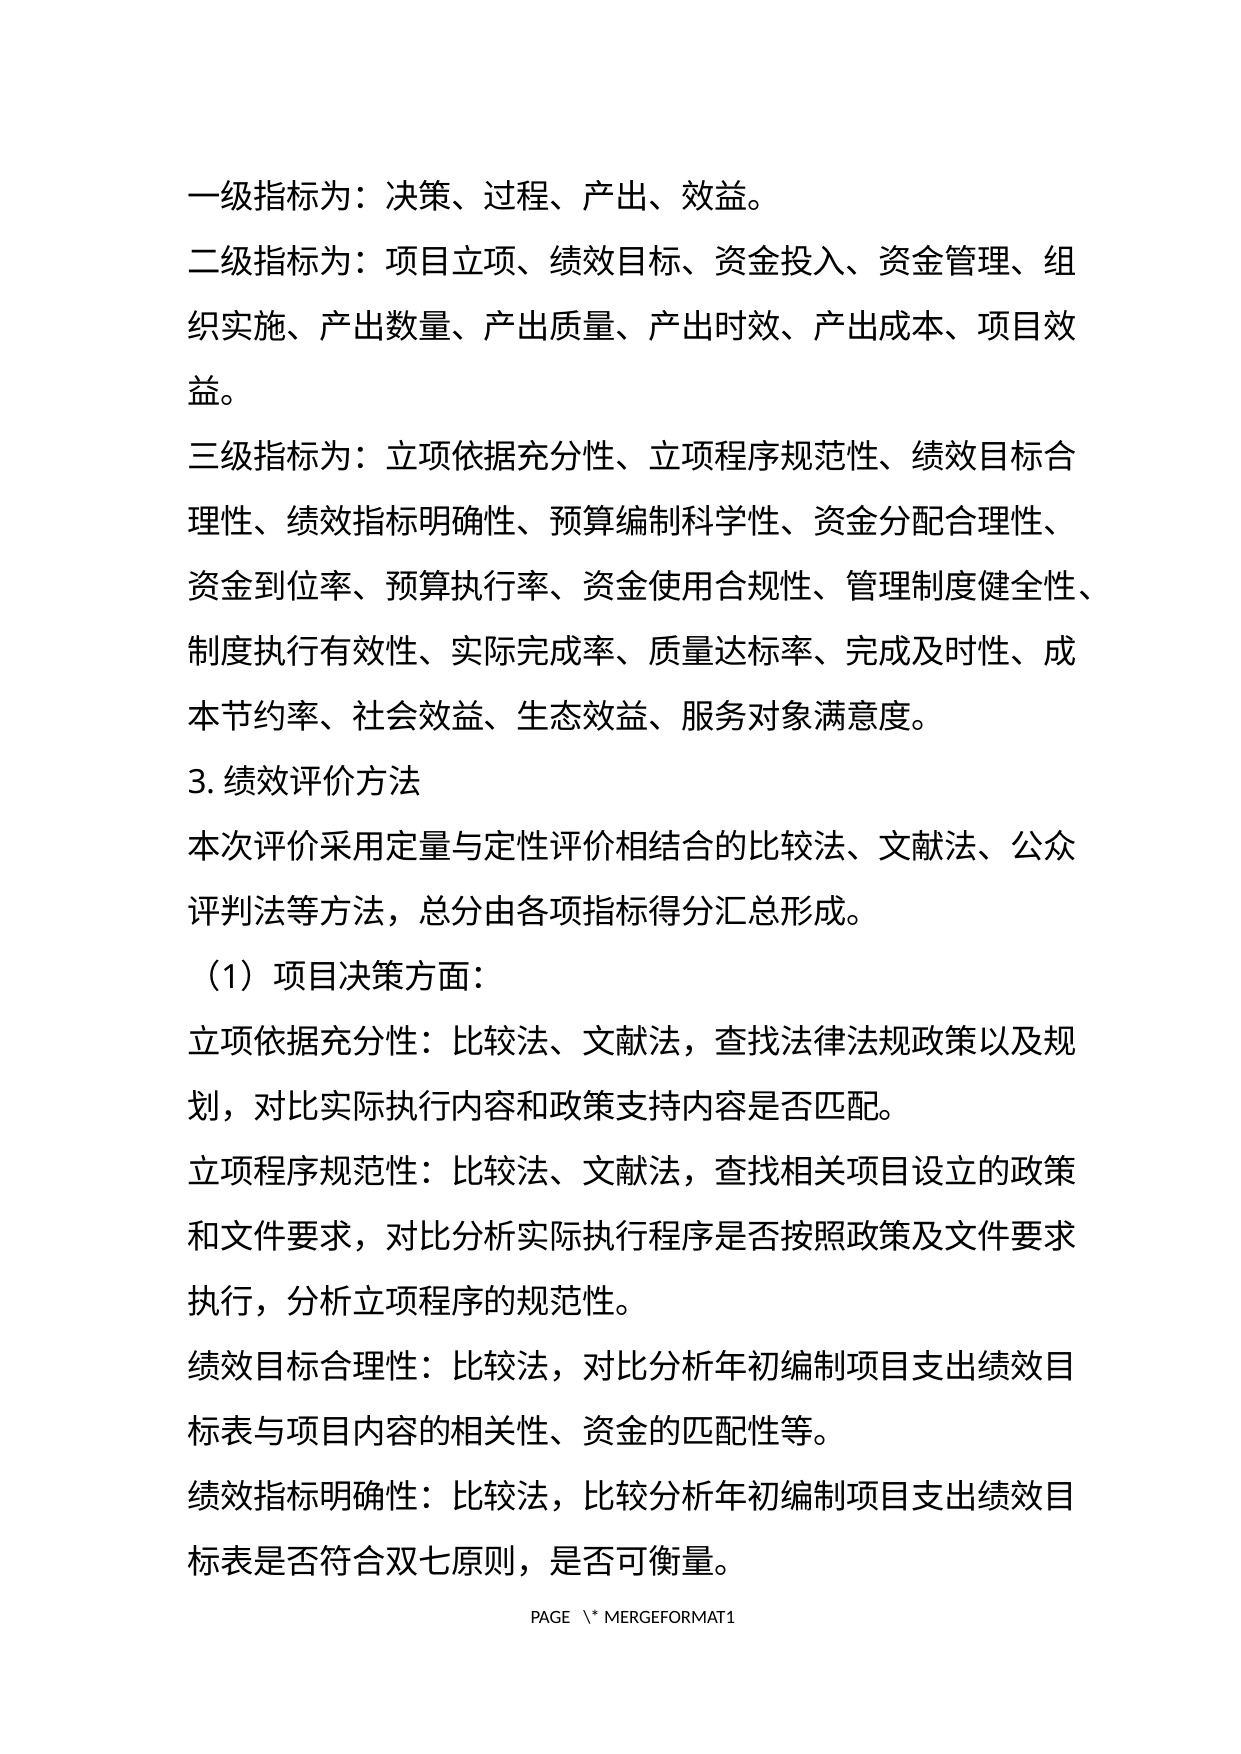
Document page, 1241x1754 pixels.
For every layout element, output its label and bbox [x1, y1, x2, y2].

text [187, 162, 1078, 1592]
